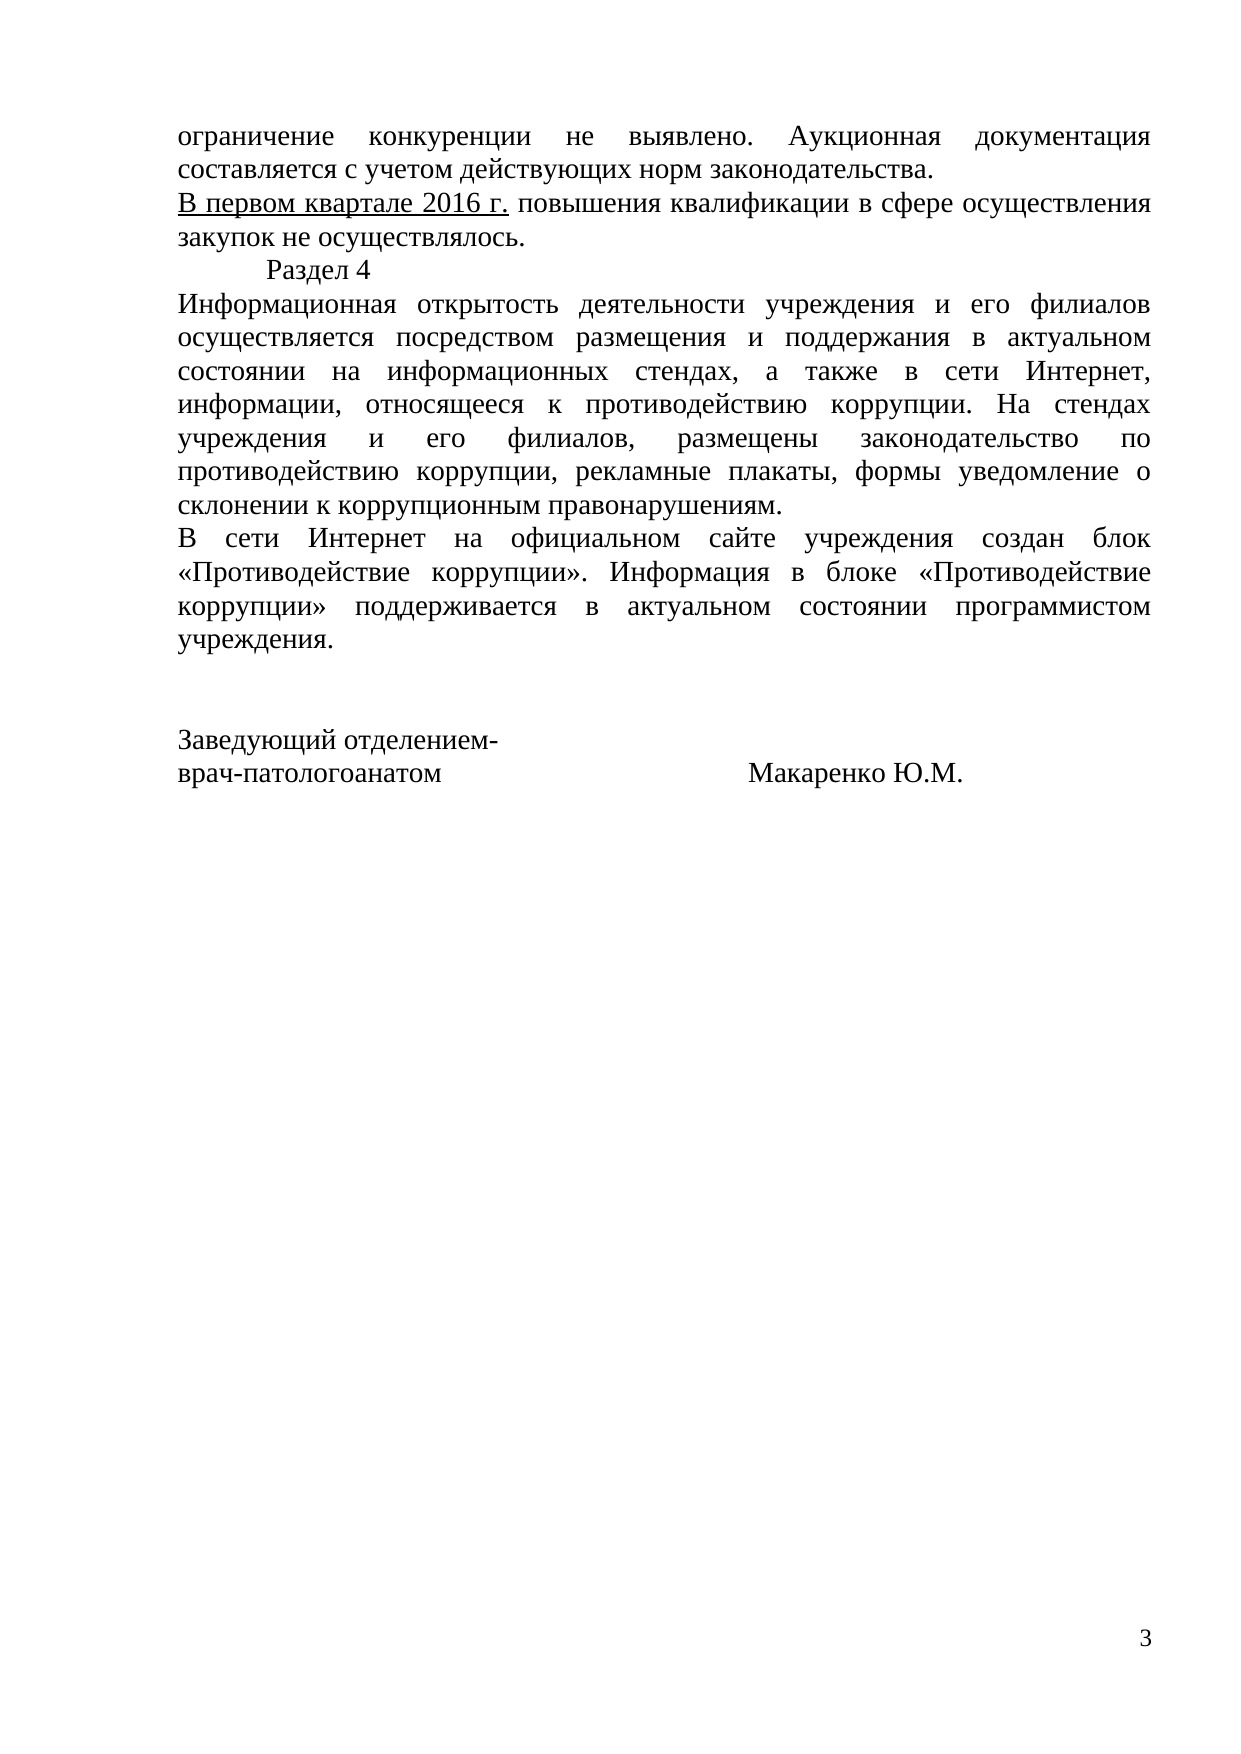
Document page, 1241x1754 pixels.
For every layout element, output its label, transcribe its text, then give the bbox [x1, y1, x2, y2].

text Информационная открытость деятельности учреждения и его филиалов осуществляется посредством размещения и поддержания в актуальном состоянии на информационных стендах, а также в сети Интернет, информации, относящееся к противодействию коррупции. На стендах учреждения и его филиалов, размещены законодательство по противодействию коррупции, рекламные плакаты, формы уведомление о склонении к коррупционным правонарушениям. [177, 286, 1152, 521]
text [177, 118, 1152, 185]
text врач-патологоанатом Макаренко Ю.М. [177, 755, 1152, 789]
text В сети Интернет на официальном сайте учреждения создан блок «Противодействие коррупции». Информация в блоке «Противодействие коррупции» поддерживается в актуальном состоянии программистом учреждения. [177, 521, 1152, 655]
text Раздел 4 [177, 252, 1152, 286]
text В первом квартале 2016 г. повышения квалификации в сфере осуществления закупок не осуществлялось. [177, 185, 1152, 252]
text Заведующий отделением- [177, 722, 1152, 755]
